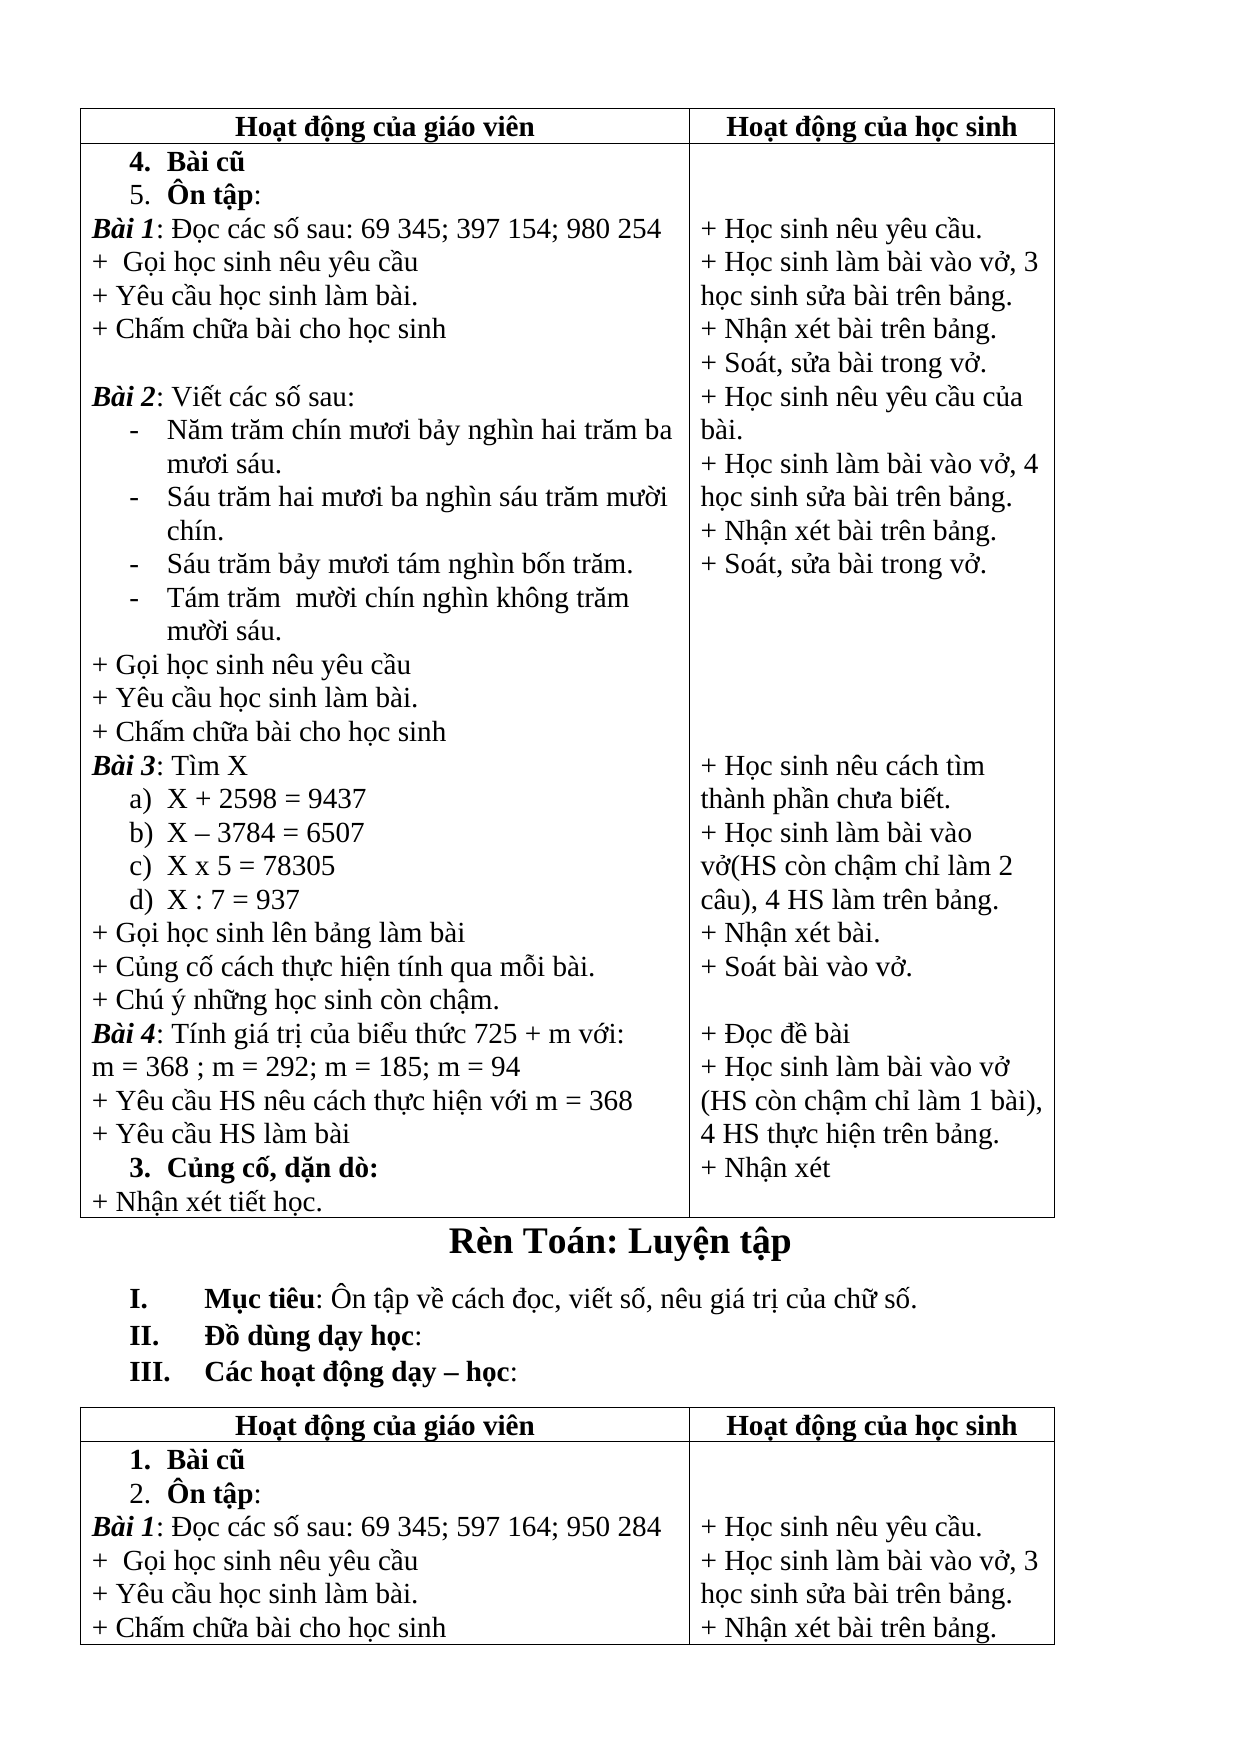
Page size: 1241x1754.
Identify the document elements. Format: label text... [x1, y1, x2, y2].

table_header Hoạt động của giáo viên [81, 109, 689, 143]
list Đồ dùng dạy học: [129, 1318, 1148, 1351]
list Các hoạt động dạy – học: [129, 1354, 1148, 1387]
table_cell + Học sinh nêu yêu cầu. + Học sinh làm bài vào vở, 3 học sinh sửa bài trên bảng. + Nhận xét bài trên bảng. + Soát, sửa bài trong vở. + Học sinh nêu yêu cầu của bài. + Học sinh làm bài vào vở, 4 học sinh sửa bài trên bảng. + Nhận xét bài trên bảng. + Soát, sửa bài trong vở. + Học sinh nêu cách tìm thành phần chưa biết. + Học sinh làm bài vào vở(HS còn chậm chỉ làm 2 câu), 4 HS làm trên bảng. + Nhận xét bài. + Soát bài vào vở. + Đọc đề bài + Học sinh làm bài vào vở (HS còn chậm chỉ làm 1 bài), 4 HS thực hiện trên bảng. + Nhận xét [690, 144, 1054, 1217]
table_header Hoạt động của học sinh [690, 1408, 1054, 1441]
table_header Hoạt động của giáo viên [81, 1408, 689, 1441]
list Mục tiêu: Ôn tập về cách đọc, viết số, nêu giá trị của chữ số. [129, 1282, 1148, 1315]
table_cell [81, 1442, 689, 1643]
text Rèn Toán: Luyện tập [92, 1218, 1148, 1261]
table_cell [690, 1442, 1054, 1643]
table_header Hoạt động của học sinh [690, 109, 1054, 143]
table_cell Bài cũ Ôn tập: Bài 1: Đọc các số sau: 69 345; 397 154; 980 254 + Gọi học sinh nêu yêu cầu + Yêu cầu học sinh làm bài. + Chấm chữa bài cho học sinh Bài 2: Viết các số sau: Năm trăm chín mươi bảy nghìn hai trăm ba mươi sáu. Sáu trăm hai mươi ba nghìn sáu trăm mười chín. Sáu trăm bảy mươi tám nghìn bốn trăm. Tám trăm mười chín nghìn không trăm mười sáu. + Gọi học sinh nêu yêu cầu + Yêu cầu học sinh làm bài. + Chấm chữa bài cho học sinh Bài 3: Tìm X X + 2598 = 9437 X – 3784 = 6507 X x 5 = 78305 X : 7 = 937 + Gọi học sinh lên bảng làm bài + Củng cố cách thực hiện tính qua mỗi bài. + Chú ý những học sinh còn chậm. Bài 4: Tính giá trị của biểu thức 725 + m với: m = 368 ; m = 292; m = 185; m = 94 + Yêu cầu HS nêu cách thực hiện với m = 368 + Yêu cầu HS làm bài Củng cố, dặn dò: + Nhận xét tiết học. [81, 144, 689, 1217]
